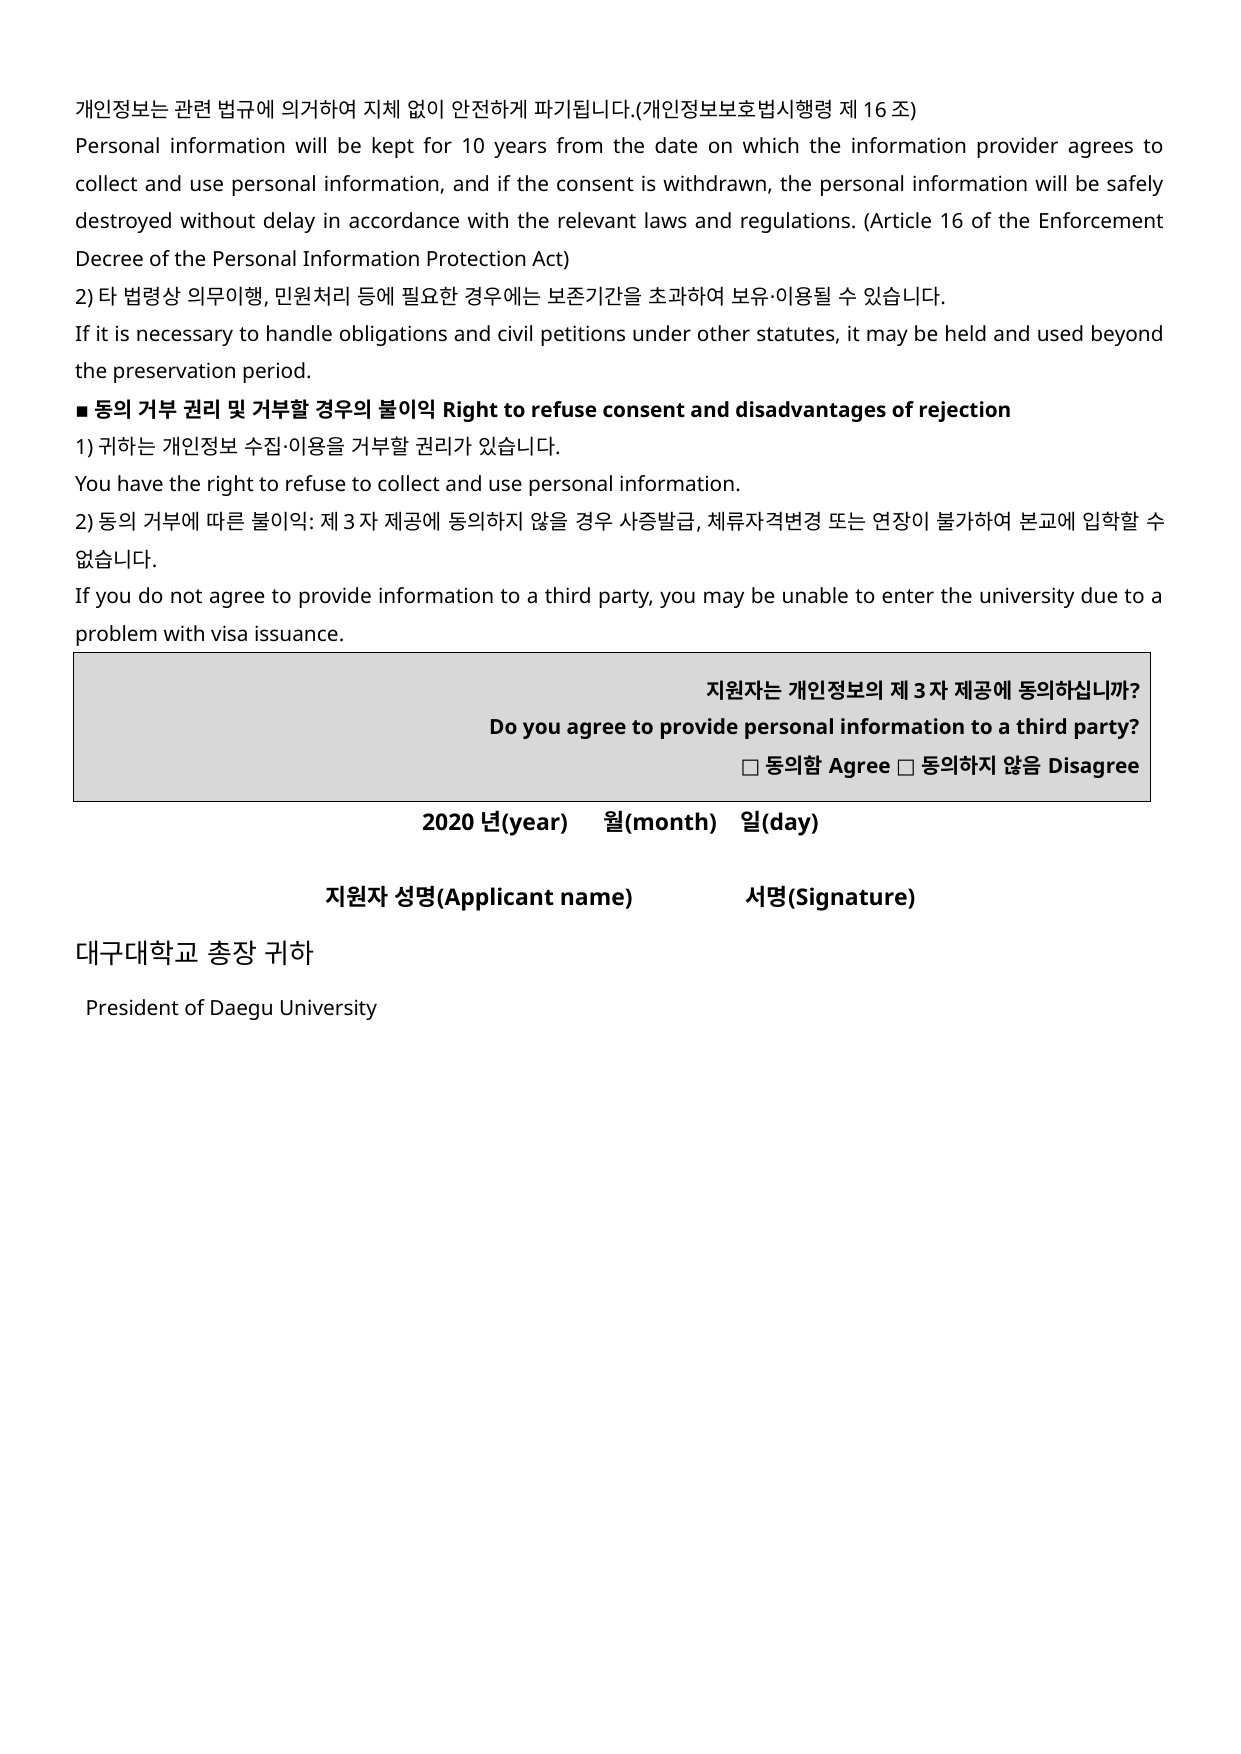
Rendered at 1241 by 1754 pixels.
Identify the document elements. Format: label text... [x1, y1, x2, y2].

text President of Daegu University [75, 989, 1165, 1026]
text 대구대학교 총장 귀하 [75, 914, 1165, 989]
text ▪ 동의 거부 권리 및 거부할 경우의 불이익 Right to refuse consent and disadvantages of rejection [75, 389, 1165, 427]
text If you do not agree to provide information to a third party, you may be unable to enter the university due to a problem with visa issuance. [75, 577, 1165, 652]
text Personal information will be kept for 10 years from the date on which the information provider agrees to collect and use personal information, and if the consent is withdrawn, the personal information will be safely destroyed without delay in accordance with the relevant laws and regulations. (Article 16 of the Enforcement Decree of the Personal Information Protection Act) [75, 127, 1165, 277]
text 2) 타 법령상 의무이행, 민원처리 등에 필요한 경우에는 보존기간을 초과하여 보유·이용될 수 있습니다. [75, 277, 1165, 314]
text 2020 년(year) 월(month) 일(day) [75, 801, 1165, 839]
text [75, 89, 1165, 127]
text 2) 동의 거부에 따른 불이익: 제3자 제공에 동의하지 않을 경우 사증발급, 체류자격변경 또는 연장이 불가하여 본교에 입학할 수 없습니다. [75, 502, 1165, 577]
text 지원자 성명(Applicant name) 서명(Signature) [75, 876, 1165, 914]
text You have the right to refuse to collect and use personal information. [75, 464, 1165, 502]
text If it is necessary to handle obligations and civil petitions under other statutes, it may be held and used beyond the preservation period. [75, 314, 1165, 389]
text 1) 귀하는 개인정보 수집·이용을 거부할 권리가 있습니다. [75, 427, 1165, 464]
table_header 지원자는 개인정보의 제3자 제공에 동의하십니까? Do you agree to provide personal information to a third party? □ 동의함 Agree □ 동의하지 않음 Disagree [74, 653, 1150, 801]
